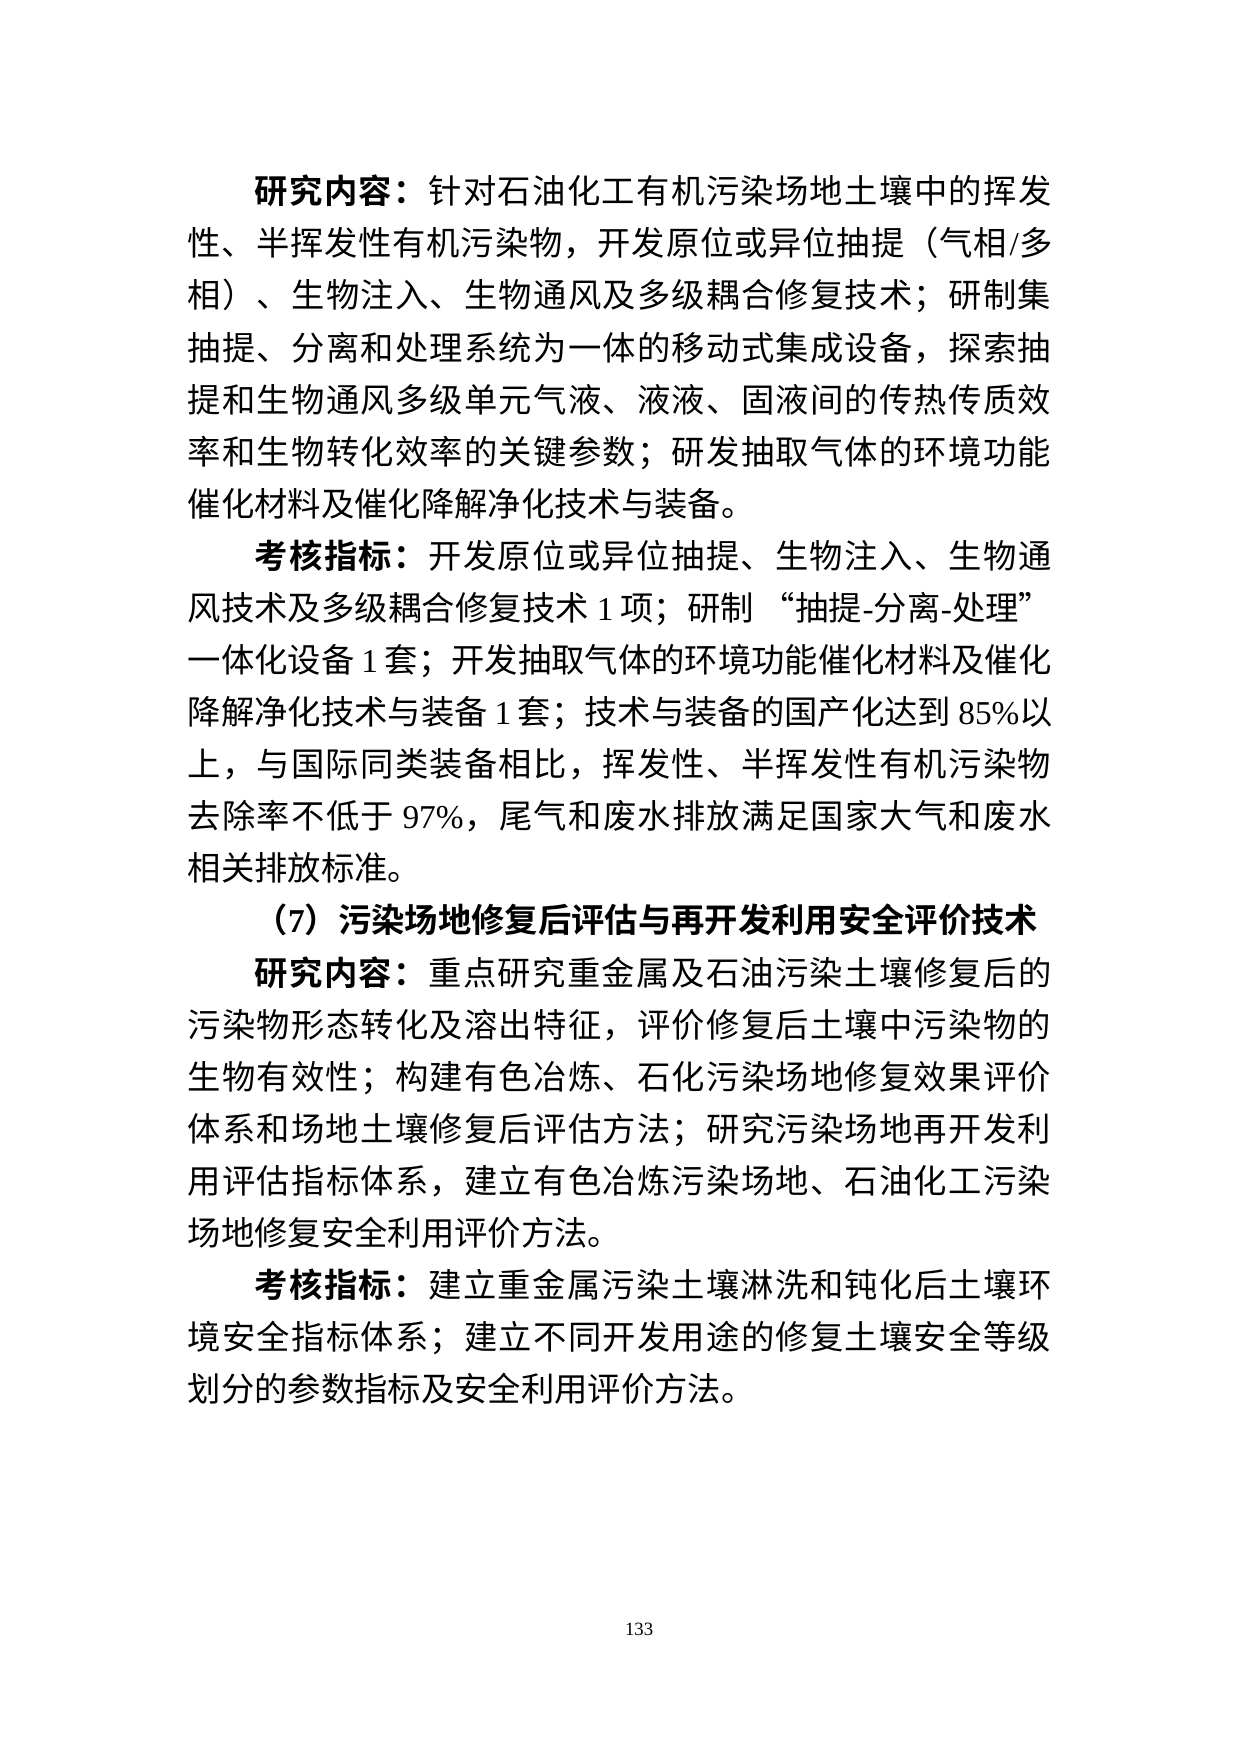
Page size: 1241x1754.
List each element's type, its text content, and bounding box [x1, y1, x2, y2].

text 研究内容：针对石油化工有机污染场地土壤中的挥发性、半挥发性有机污染物，开发原位或异位抽提（气相/多相）、生物注入、生物通风及多级耦合修复技术；研制集抽提、分离和处理系统为一体的移动式集成设备，探索抽提和生物通风多级单元气液、液液、固液间的传热传质效率和生物转化效率的关键参数；研发抽取气体的环境功能催化材料及催化降解净化技术与装备。 [187, 162, 1053, 527]
text 研究内容：重点研究重金属及石油污染土壤修复后的污染物形态转化及溶出特征，评价修复后土壤中污染物的生物有效性；构建有色冶炼、石化污染场地修复效果评价体系和场地土壤修复后评估方法；研究污染场地再开发利用评估指标体系，建立有色冶炼污染场地、石油化工污染场地修复安全利用评价方法。 [187, 943, 1053, 1256]
text 考核指标：开发原位或异位抽提、生物注入、生物通风技术及多级耦合修复技术1项；研制 “抽提-分离-处理”一体化设备1套；开发抽取气体的环境功能催化材料及催化降解净化技术与装备1套；技术与装备的国产化达到85%以上，与国际同类装备相比，挥发性、半挥发性有机污染物去除率不低于97%，尾气和废水排放满足国家大气和废水相关排放标准。 [187, 527, 1053, 891]
text （7）污染场地修复后评估与再开发利用安全评价技术 [187, 891, 1053, 943]
text 考核指标：建立重金属污染土壤淋洗和钝化后土壤环境安全指标体系；建立不同开发用途的修复土壤安全等级划分的参数指标及安全利用评价方法。 [187, 1256, 1053, 1412]
